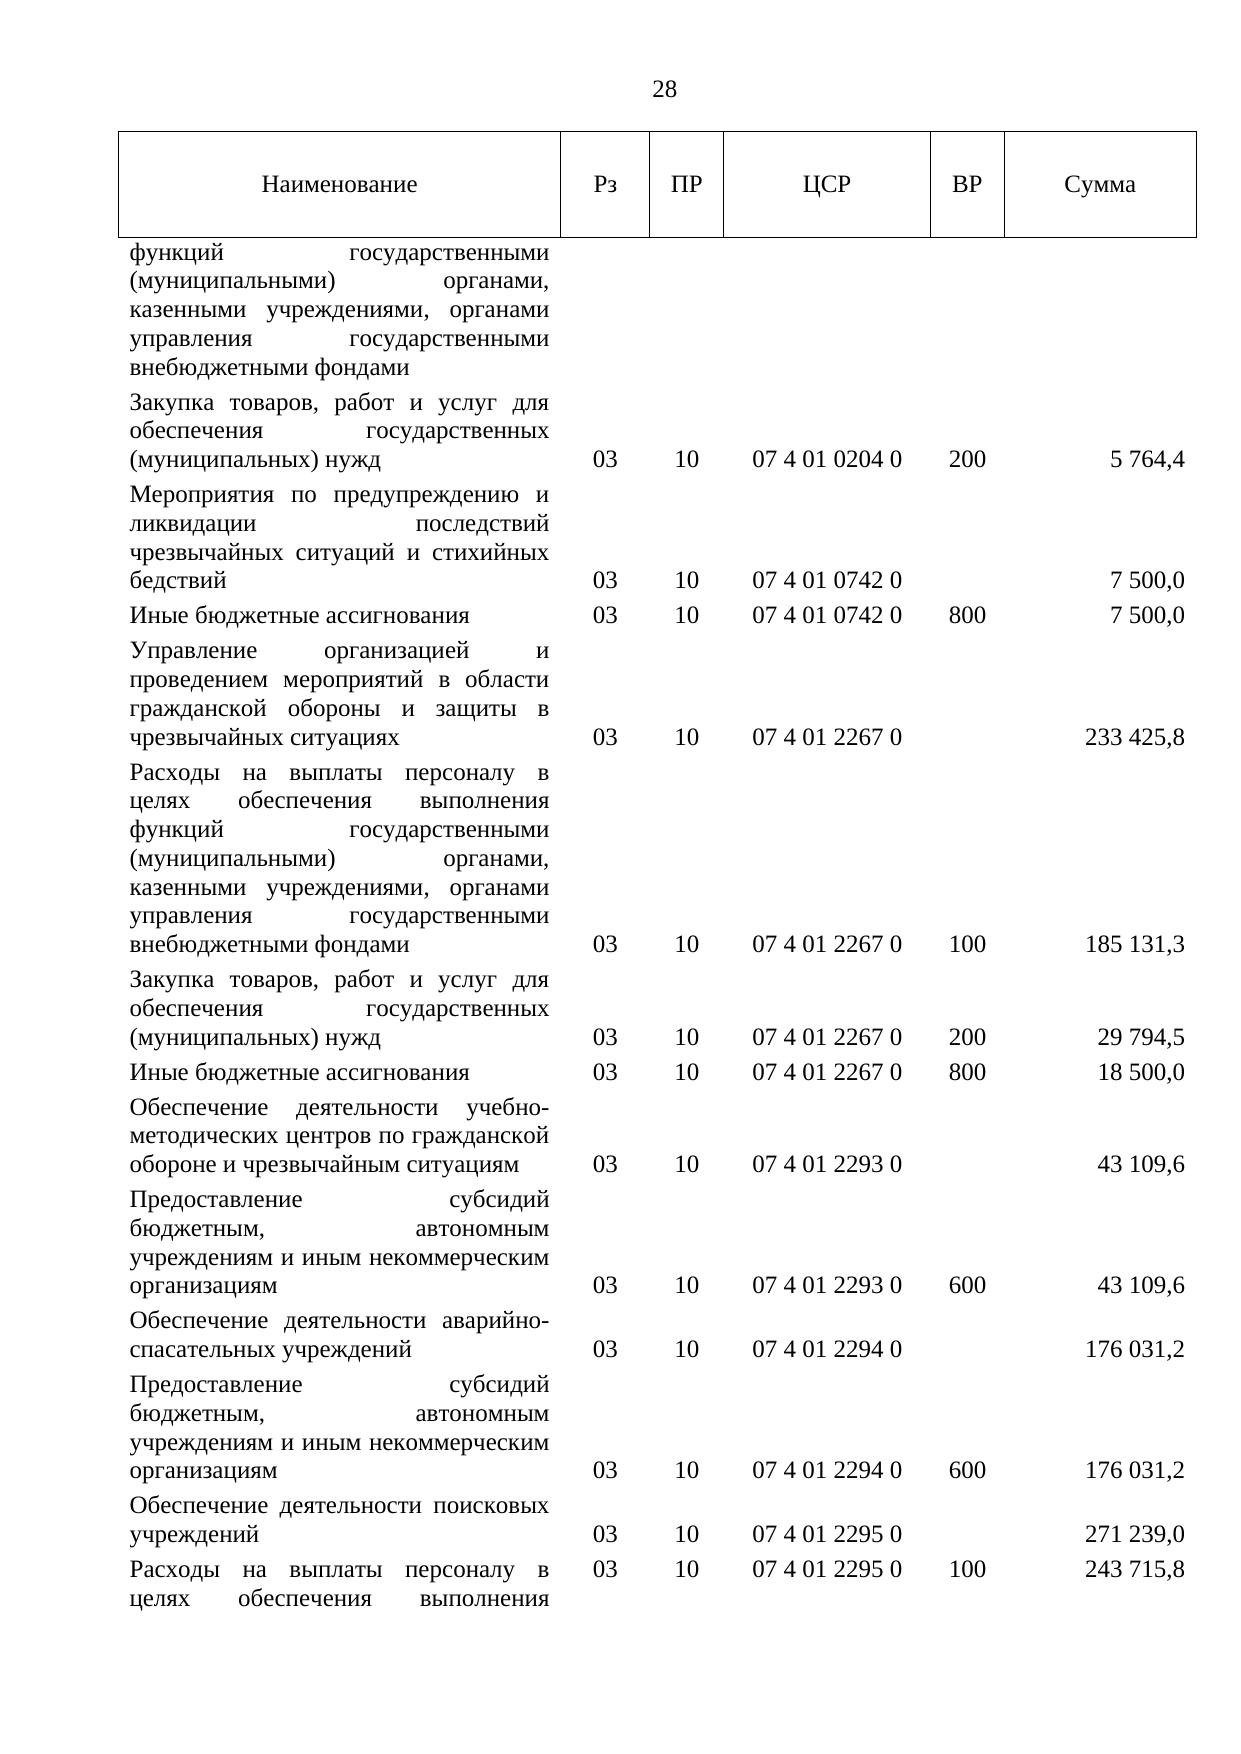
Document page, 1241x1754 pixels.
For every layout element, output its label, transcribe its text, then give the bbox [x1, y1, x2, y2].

table_header ЦСР [724, 132, 930, 237]
table_header ПР [650, 132, 723, 237]
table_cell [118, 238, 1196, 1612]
table_header Наименование [119, 132, 560, 237]
table_header ВР [931, 132, 1004, 237]
table_header Рз [561, 132, 649, 237]
table_header Сумма [1005, 132, 1196, 237]
